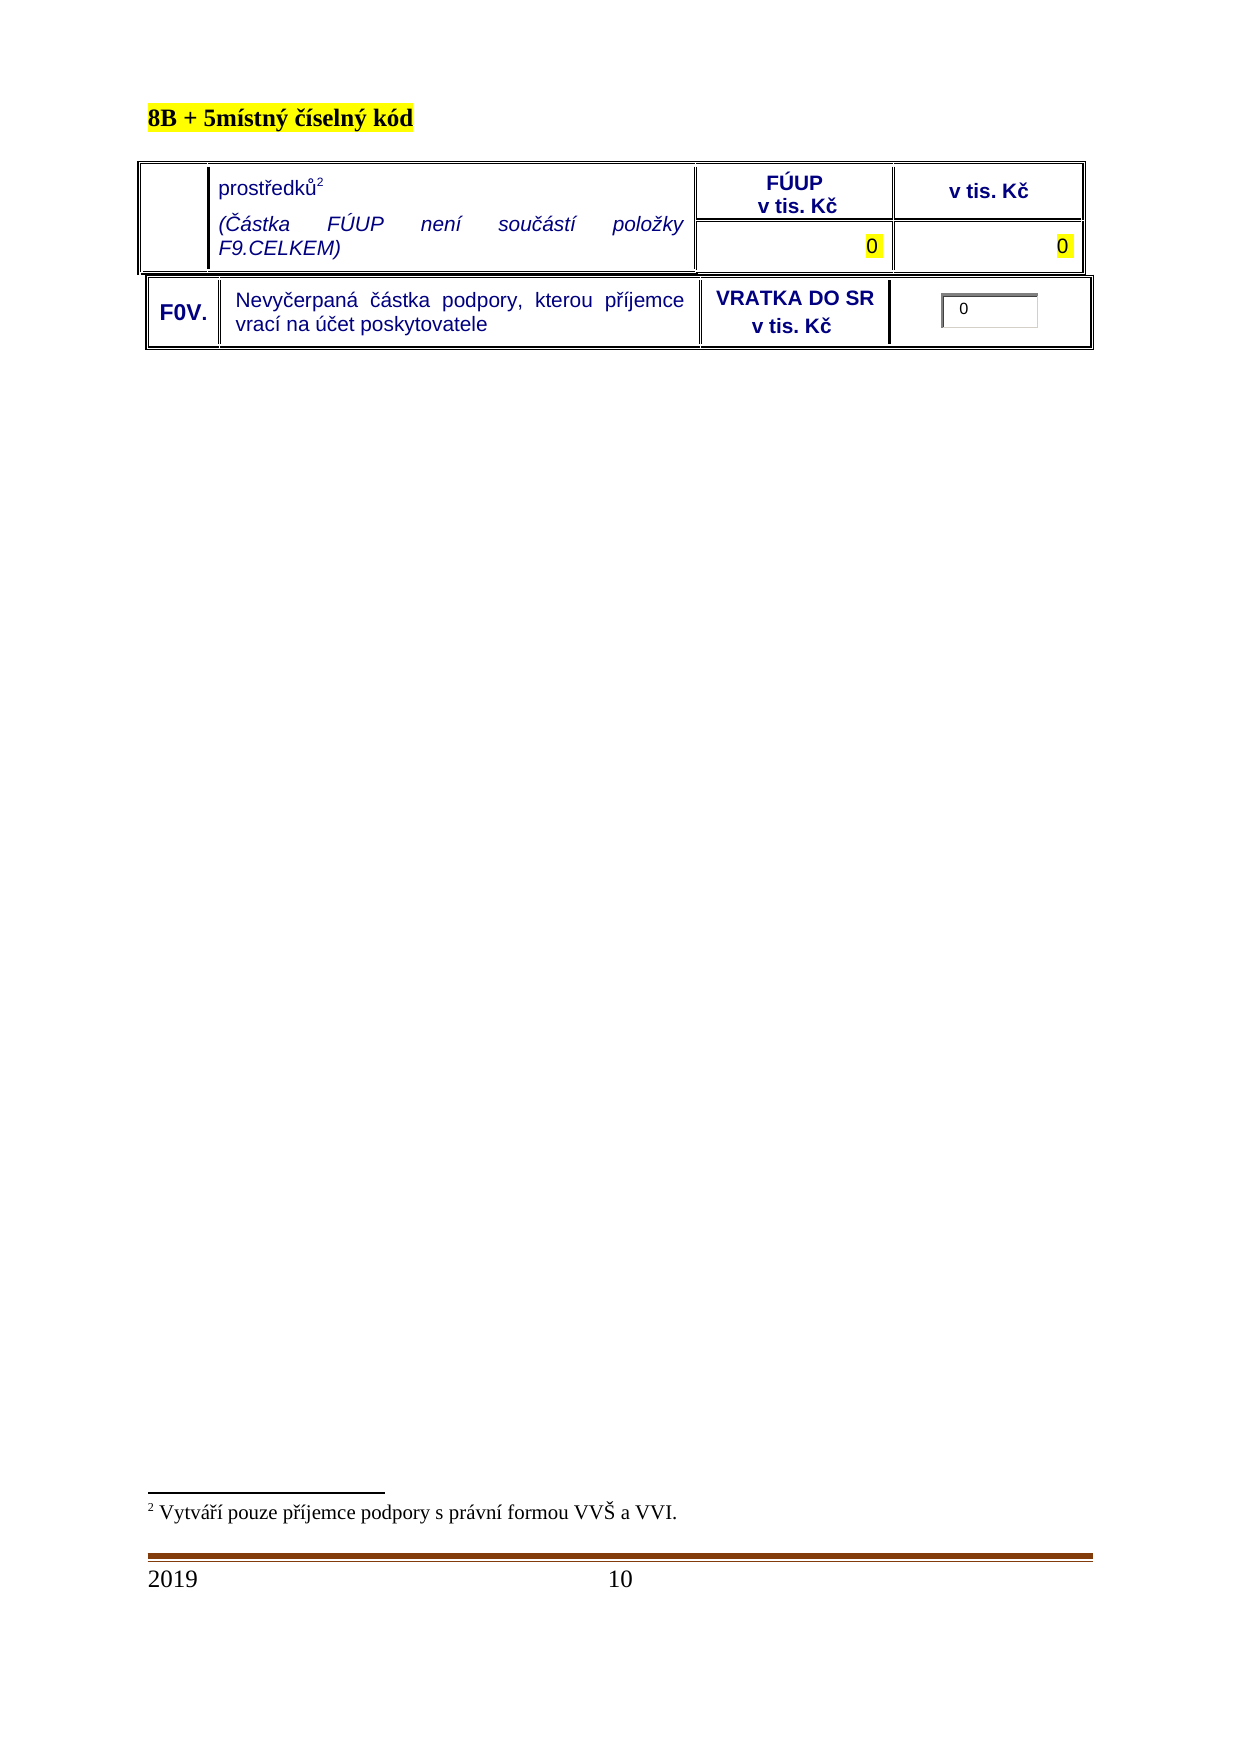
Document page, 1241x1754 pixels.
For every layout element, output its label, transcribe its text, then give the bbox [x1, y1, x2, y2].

table_header F0V. [149, 278, 220, 346]
table_cell 0 [894, 218, 1083, 271]
table_header VRATKA DO SR v tis. Kč [701, 278, 889, 346]
table_header Nevyčerpaná částka podpory, kterou příjemce vrací na účet poskytovatele [220, 278, 701, 346]
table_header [894, 164, 1082, 218]
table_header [696, 164, 893, 218]
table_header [208, 164, 696, 271]
table_header [889, 278, 1090, 346]
table_cell 0 [696, 222, 893, 271]
table_header F0. [139, 162, 208, 271]
